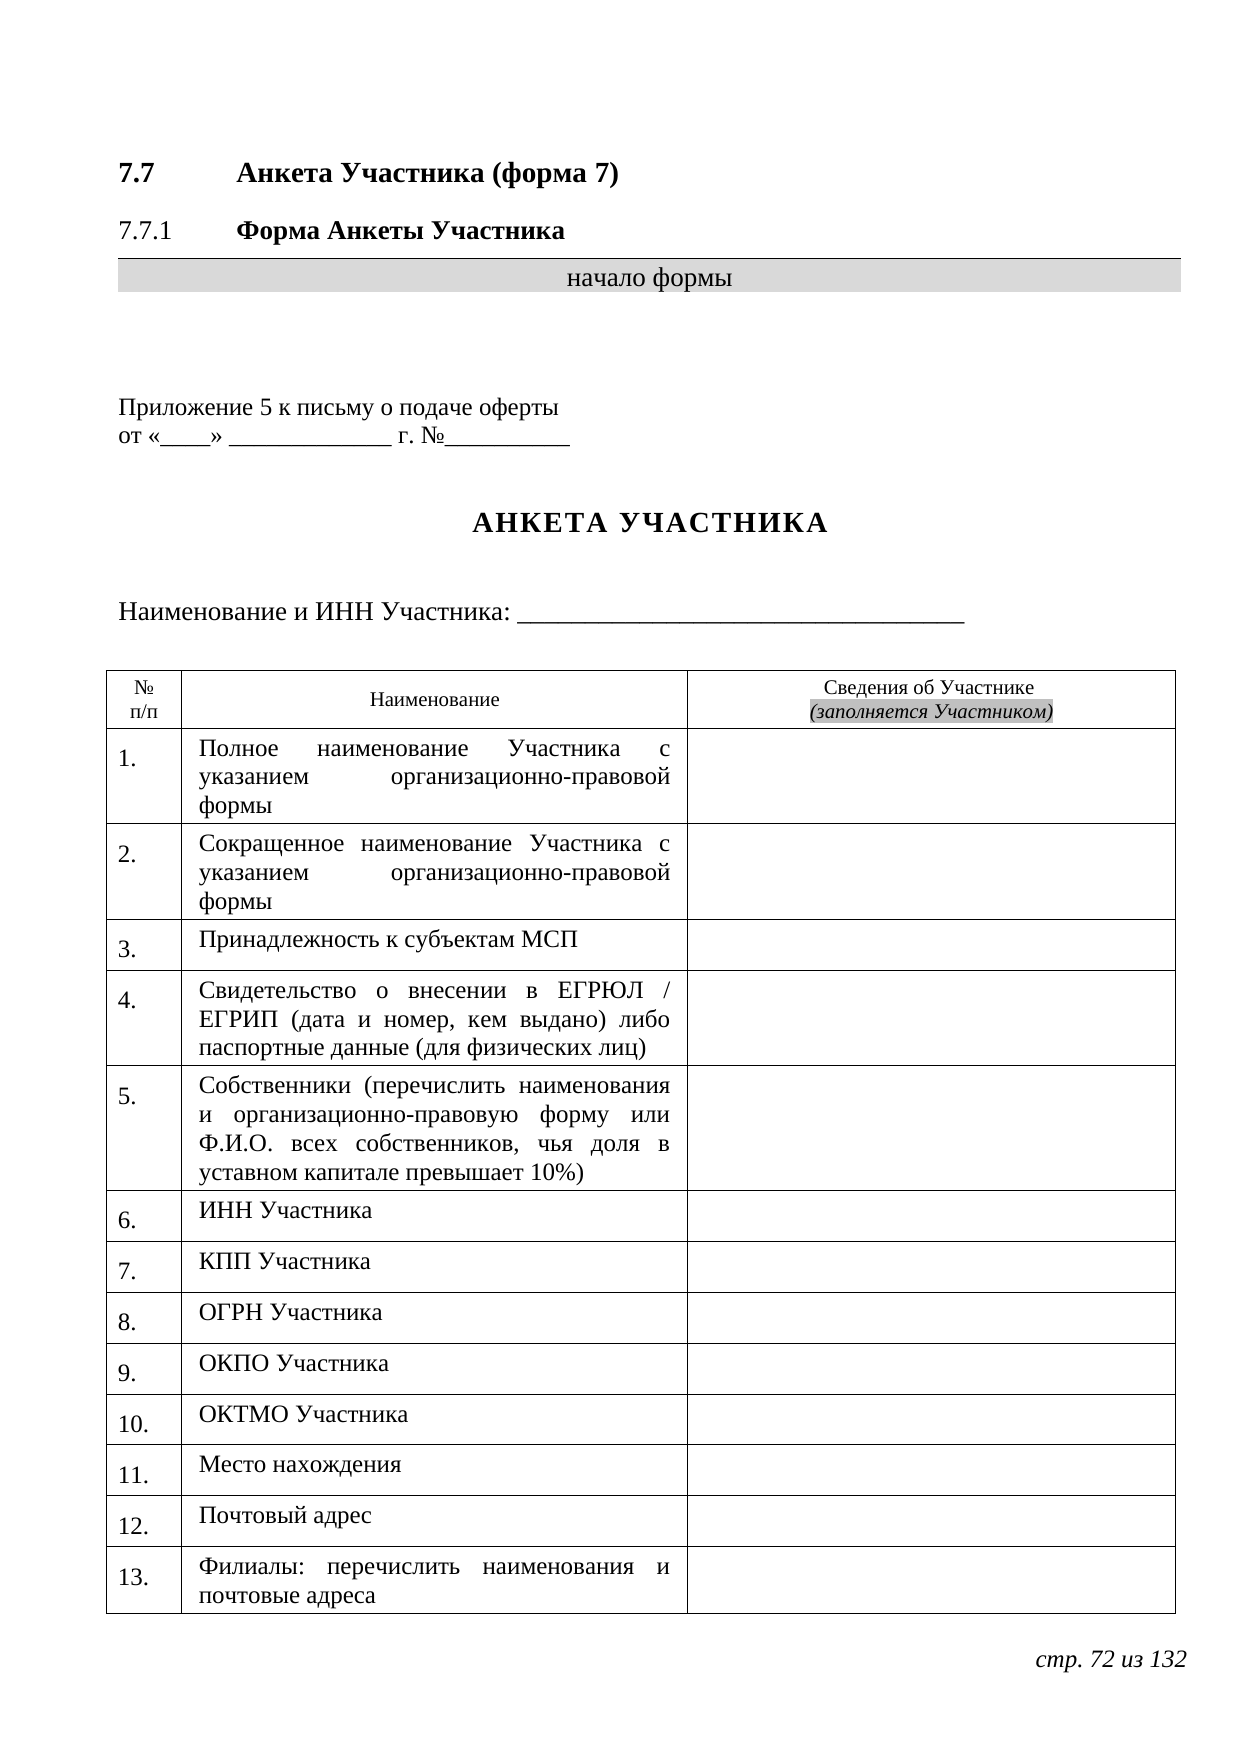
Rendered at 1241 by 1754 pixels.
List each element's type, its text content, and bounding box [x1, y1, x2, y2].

table_cell [688, 1496, 1175, 1546]
table_cell ОКПО Участника [182, 1344, 687, 1393]
table_cell [688, 1293, 1175, 1342]
table_cell [688, 1191, 1175, 1241]
table_cell [688, 1445, 1175, 1495]
table_cell Принадлежность к субъектам МСП [182, 920, 687, 970]
table_cell [688, 920, 1175, 970]
table_cell [107, 1395, 181, 1444]
table_cell [688, 971, 1175, 1065]
table_cell ОКТМО Участника [182, 1395, 687, 1444]
table_cell [107, 1293, 181, 1342]
table_cell [107, 729, 181, 823]
table_cell КПП Участника [182, 1242, 687, 1292]
table_cell [688, 824, 1175, 919]
table_cell [107, 971, 181, 1065]
table_cell [688, 1344, 1175, 1393]
table_cell [107, 1066, 181, 1190]
table_cell Сокращенное наименование Участника с указанием организационно-правовой формы [182, 824, 687, 919]
table_header Сведения об Участнике (заполняется Участником) [688, 671, 1175, 727]
table_cell ИНН Участника [182, 1191, 687, 1241]
table_cell Полное наименование Участника с указанием организационно-правовой формы [182, 729, 687, 823]
table_cell [107, 1191, 181, 1241]
text начало формы [118, 259, 1181, 292]
text Форма Анкеты Участника [118, 214, 1181, 245]
table_cell [107, 1496, 181, 1546]
table_cell [688, 1242, 1175, 1292]
table_cell ОГРН Участника [182, 1293, 687, 1342]
table_cell [688, 1547, 1175, 1613]
table_cell [107, 1445, 181, 1495]
table_cell [688, 729, 1175, 823]
text Анкета Участника [118, 506, 1181, 539]
table_cell [107, 824, 181, 919]
table_cell Почтовый адрес [182, 1496, 687, 1546]
text Наименование и ИНН Участника: _________________________________ [118, 595, 1181, 626]
text Приложение 5 к письму о подаче оферты от «____» _____________ г. №__________ [118, 392, 1181, 449]
table_header № п/п [107, 671, 181, 727]
table_cell [107, 1344, 181, 1393]
table_cell [688, 1395, 1175, 1444]
table_cell Собственники (перечислить наименования и организационно-правовую форму или Ф.И.О. всех собственников, чья доля в уставном капитале превышает 10%) [182, 1066, 687, 1190]
table_cell [107, 920, 181, 970]
table_cell Филиалы: перечислить наименования и почтовые адреса [182, 1547, 687, 1613]
table_header Наименование [182, 671, 687, 727]
subtitle Анкета Участника (форма 7) [118, 156, 1181, 189]
table_cell Свидетельство о внесении в ЕГРЮЛ / ЕГРИП (дата и номер, кем выдано) либо паспортные данные (для физических лиц) [182, 971, 687, 1065]
table_cell [688, 1066, 1175, 1190]
table_cell [107, 1242, 181, 1292]
table_cell Место нахождения [182, 1445, 687, 1495]
table_cell [107, 1547, 181, 1613]
